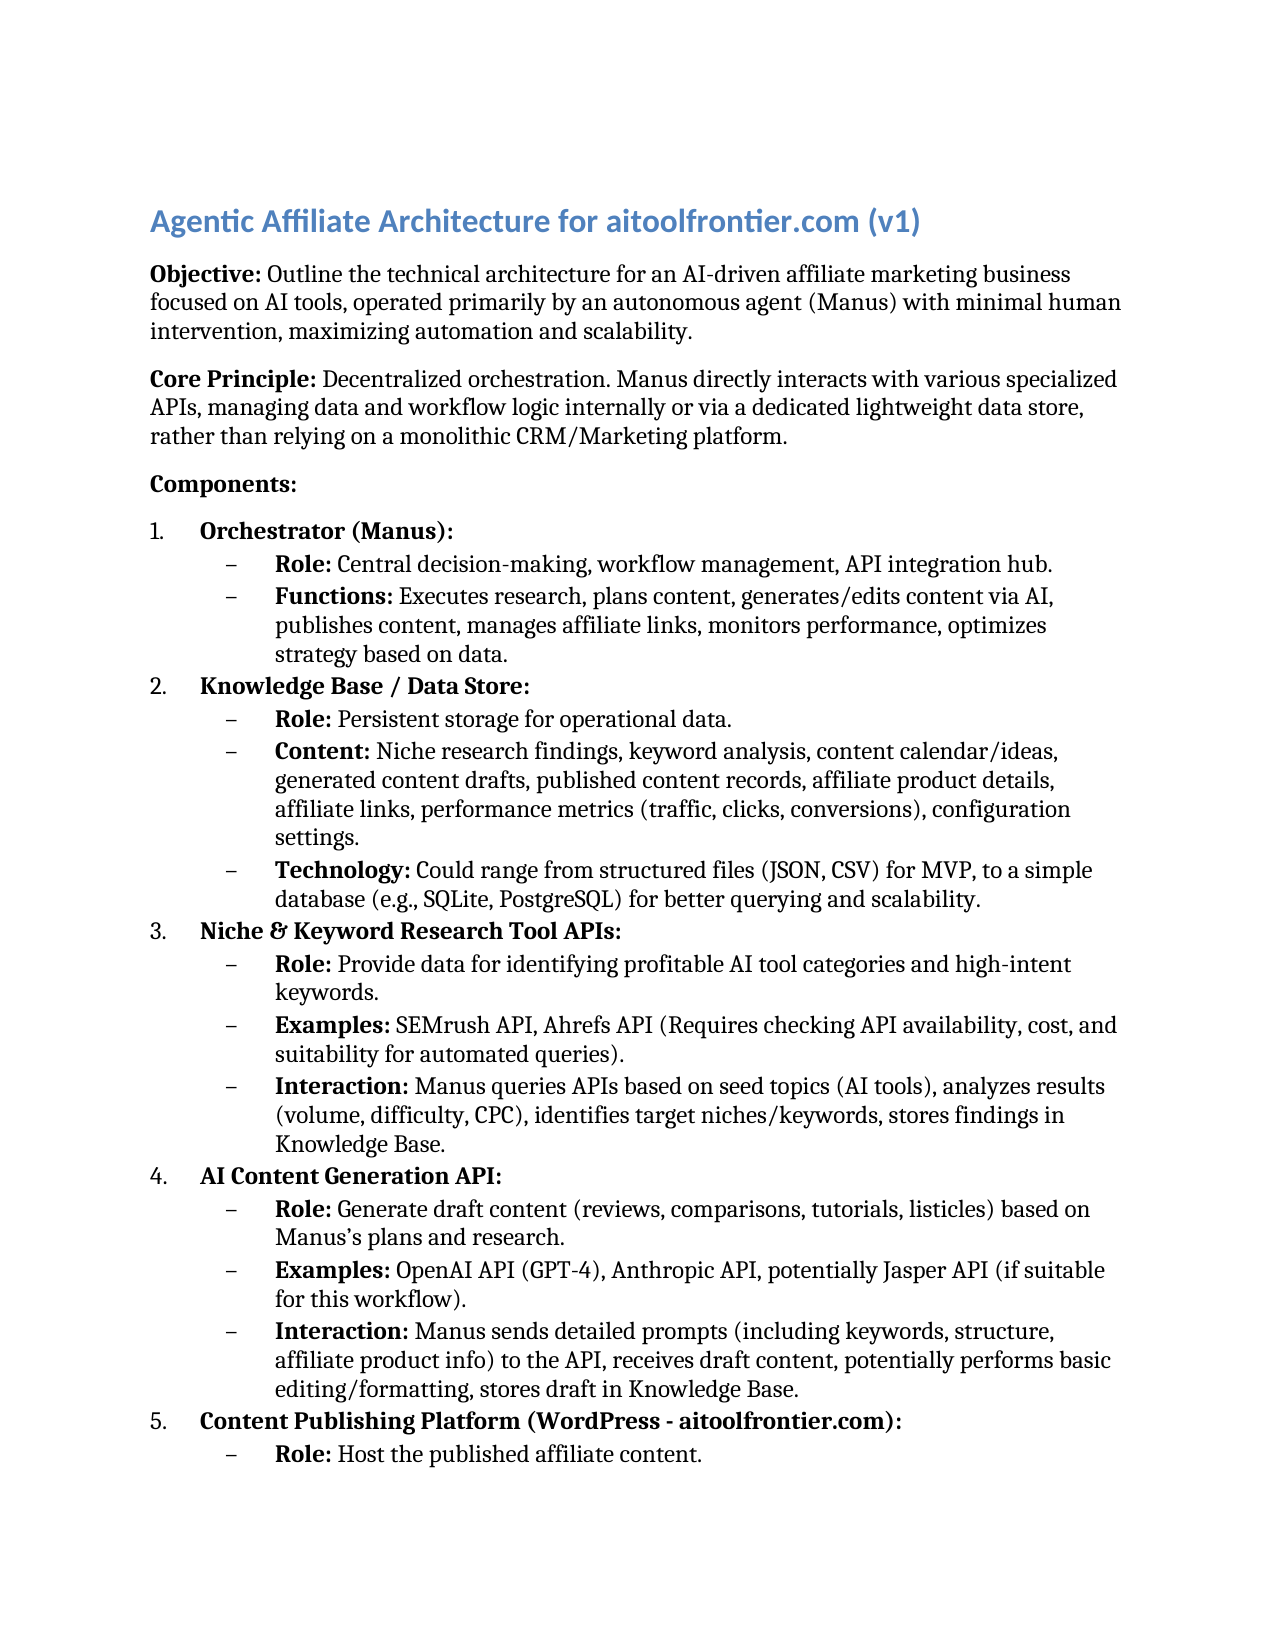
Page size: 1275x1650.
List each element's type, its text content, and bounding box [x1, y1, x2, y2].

text Components: [150, 469, 1125, 498]
list Content: Niche research findings, keyword analysis, content calendar/ideas, generated content drafts, published content records, affiliate product details, affiliate links, performance metrics (traffic, clicks, conversions), configuration settings. [225, 737, 1125, 852]
list Content Publishing Platform (WordPress - aitoolfrontier.com): [150, 1407, 1125, 1436]
list Role: Persistent storage for operational data. [225, 704, 1125, 733]
list Role: Central decision-making, workflow management, API integration hub. [225, 549, 1125, 578]
list Orchestrator (Manus): [150, 517, 1125, 546]
list Technology: Could range from structured files (JSON, CSV) for MVP, to a simple database (e.g., SQLite, PostgreSQL) for better querying and scalability. [225, 856, 1125, 913]
list AI Content Generation API: [150, 1162, 1125, 1191]
list Functions: Executes research, plans content, generates/edits content via AI, publishes content, manages affiliate links, monitors performance, optimizes strategy based on data. [225, 582, 1125, 668]
list Role: Generate draft content (reviews, comparisons, tutorials, listicles) based on Manus’s plans and research. [225, 1194, 1125, 1252]
text Objective: Outline the technical architecture for an AI-driven affiliate marketing business focused on AI tools, operated primarily by an autonomous agent (Manus) with minimal human intervention, maximizing automation and scalability. [150, 259, 1125, 346]
list Knowledge Base / Data Store: [150, 672, 1125, 701]
list Niche & Keyword Research Tool APIs: [150, 917, 1125, 946]
list Examples: OpenAI API (GPT-4), Anthropic API, potentially Jasper API (if suitable for this workflow). [225, 1256, 1125, 1313]
list Role: Host the published affiliate content. [225, 1439, 1125, 1468]
list Interaction: Manus queries APIs based on seed topics (AI tools), analyzes results (volume, difficulty, CPC), identifies target niches/keywords, stores findings in Knowledge Base. [225, 1072, 1125, 1158]
list Role: Provide data for identifying profitable AI tool categories and high-intent keywords. [225, 949, 1125, 1007]
list Interaction: Manus sends detailed prompts (including keywords, structure, affiliate product info) to the API, receives draft content, potentially performs basic editing/formatting, stores draft in Knowledge Base. [225, 1317, 1125, 1403]
text Core Principle: Decentralized orchestration. Manus directly interacts with various specialized APIs, managing data and workflow logic internally or via a dedicated lightweight data store, rather than relying on a monolithic CRM/Marketing platform. [150, 364, 1125, 451]
subtitle Agentic Affiliate Architecture for aitoolfrontier.com (v1) [150, 200, 1125, 241]
list Examples: SEMrush API, Ahrefs API (Requires checking API availability, cost, and suitability for automated queries). [225, 1011, 1125, 1068]
